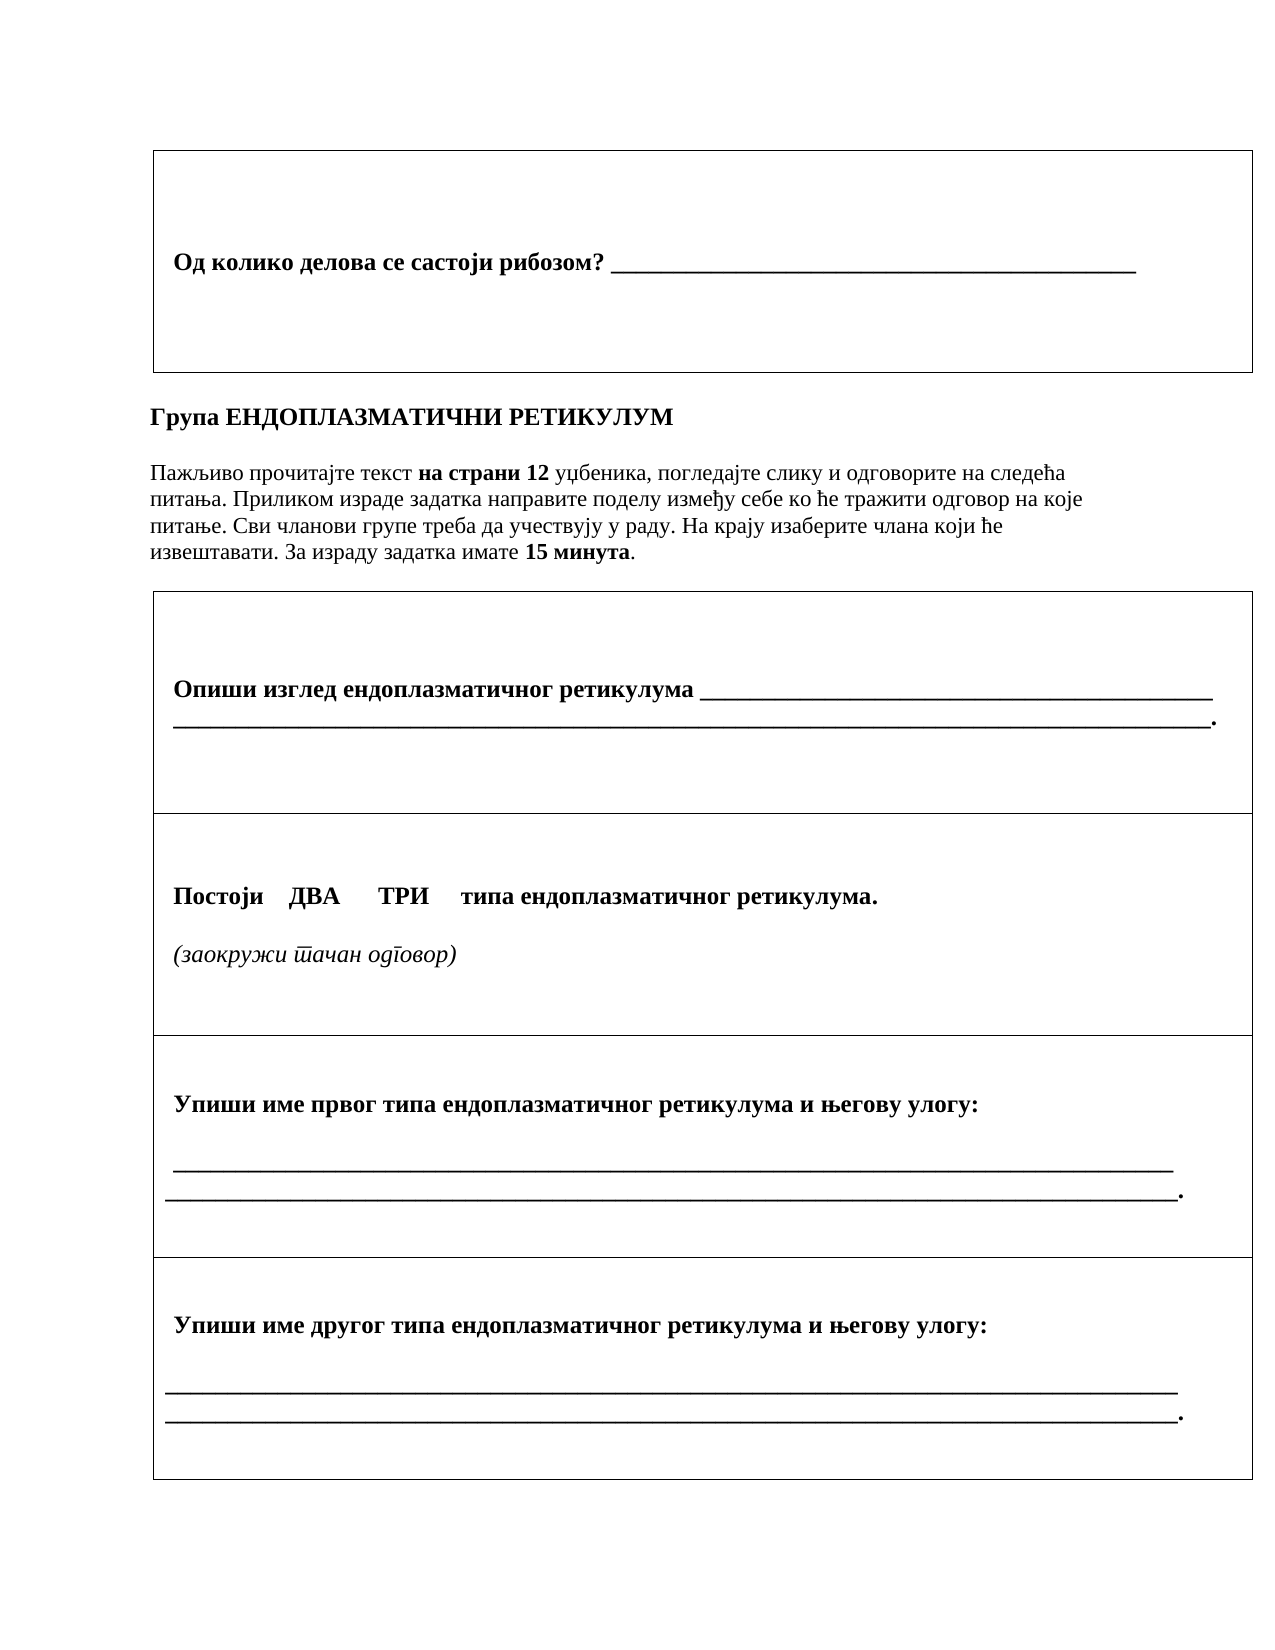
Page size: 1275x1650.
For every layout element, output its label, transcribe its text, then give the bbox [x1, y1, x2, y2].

text Пажљиво прочитајте текст на страни 12 уџбеника, погледајте слику и одговорите на следећа питања. Приликом израде задатка направите поделу између себе ко ће тражити одговор на које питање. Сви чланови групе треба да учествују у раду. На крају изаберите члана који ће извештавати. За израду задатка имате 15 минута. [150, 459, 1125, 564]
text Група ЕНДОПЛАЗМАТИЧНИ РЕТИКУЛУМ [150, 402, 1125, 430]
table_cell Упиши име другог типа ендоплазматичног ретикулума и његову улогу: _________________________________________________________________________________ _________________________________________________________________________________. [154, 1258, 1252, 1478]
table_cell Упиши име првог типа ендоплазматичног ретикулума и његову улогу: ________________________________________________________________________________ _________________________________________________________________________________. [154, 1036, 1252, 1257]
table_header Опиши изглед ендоплазматичног ретикулума _________________________________________ ___________________________________________________________________________________. [154, 592, 1252, 813]
table_cell Од колико делова се састоји рибозом? __________________________________________ [154, 151, 1252, 372]
table_cell Постоји ДВА ТРИ типа ендоплазматичног ретикулума. (заокружи тачан одговор) [154, 814, 1252, 1035]
